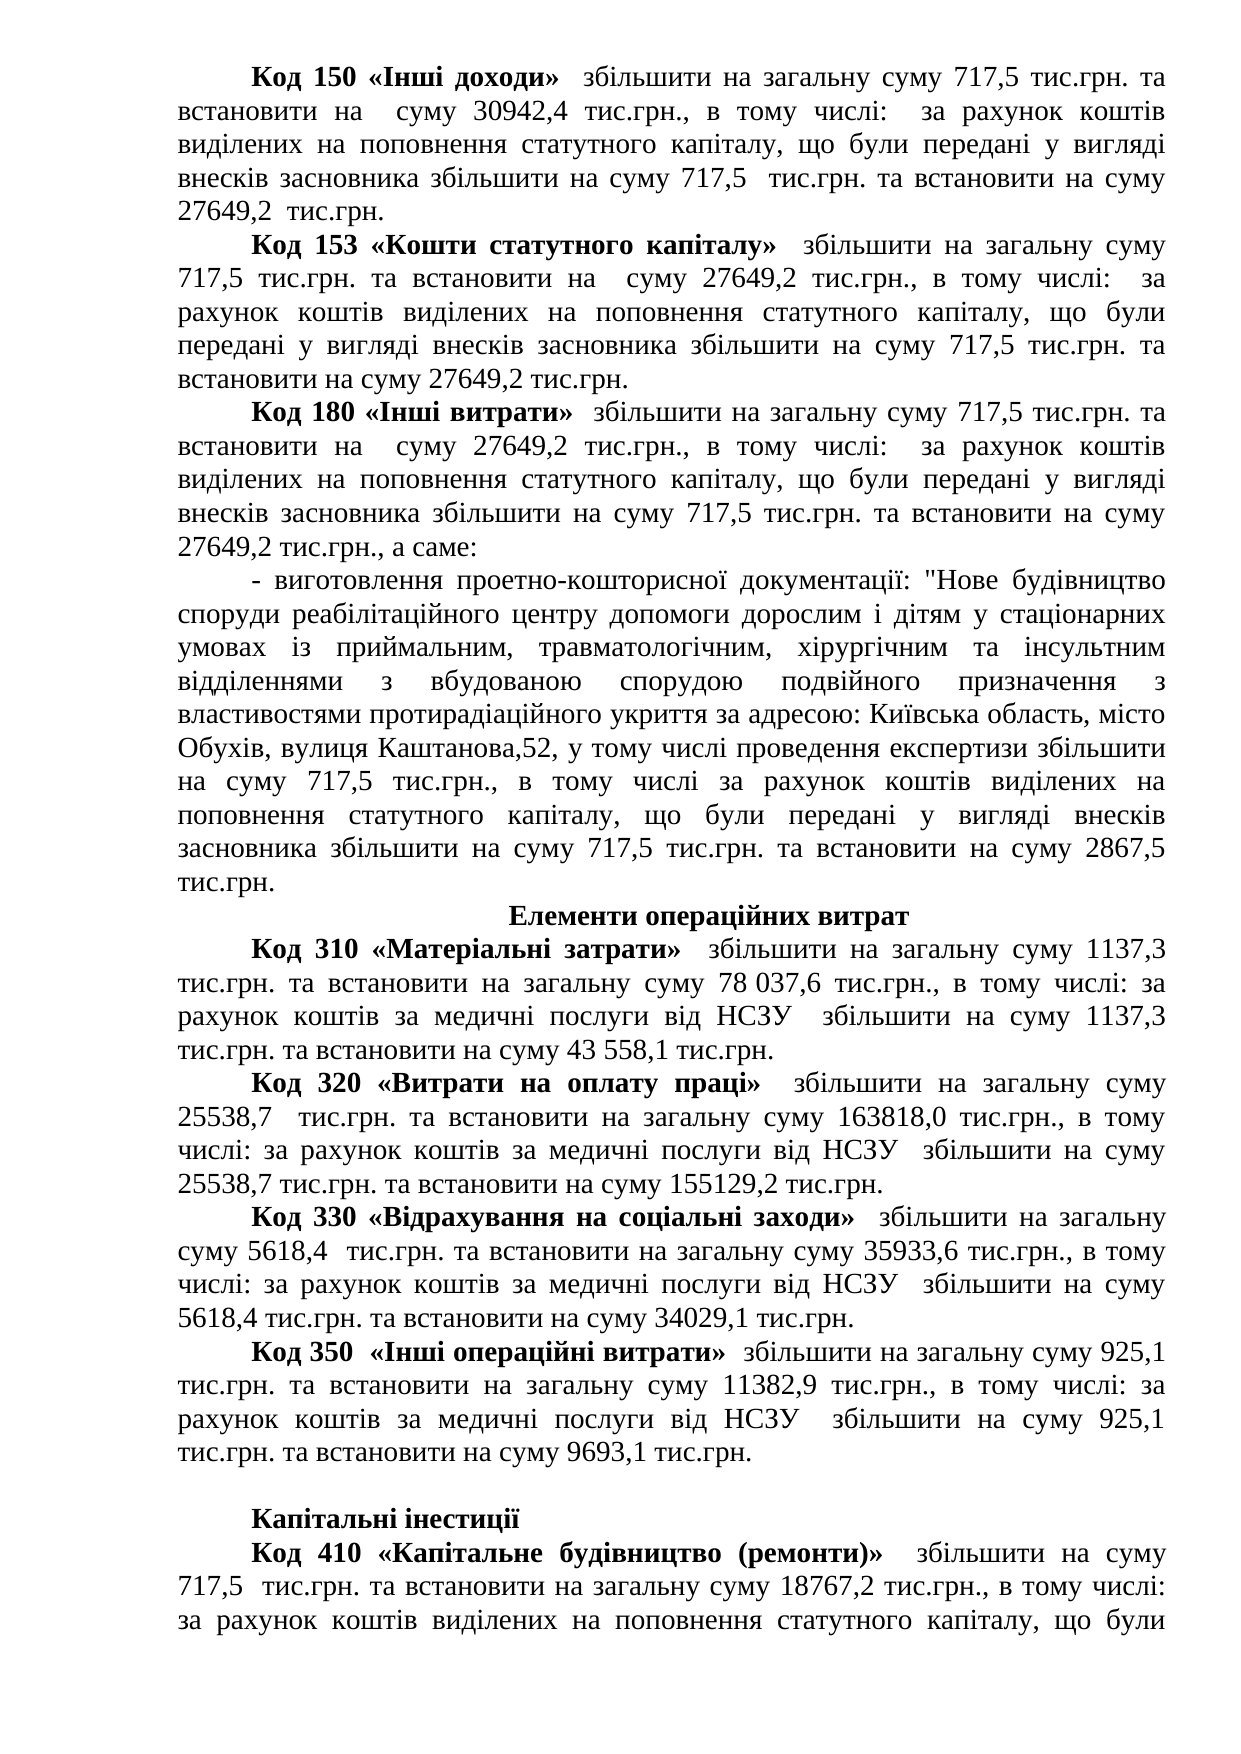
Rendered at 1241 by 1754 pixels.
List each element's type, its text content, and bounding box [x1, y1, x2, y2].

text - виготовлення проетно-кошторисної документації: "Нове будівництво споруди реабілітаційного центру допомоги дорослим і дітям у стаціонарних умовах із приймальним, травматологічним, хірургічним та інсультним відділеннями з вбудованою спорудою подвійного призначення з властивостями протирадіаційного укриття за адресою: Київська область, місто Обухів, вулиця Каштанова,52, у тому числі проведення експертизи збільшити на суму 717,5 тис.грн., в тому числі за рахунок коштів виділених на поповнення статутного капіталу, що були передані у вигляді внесків засновника збільшити на суму 717,5 тис.грн. та встановити на суму 2867,5 тис.грн. [177, 596, 1167, 931]
text Код 153 «Кошти статутного капіталу» збільшити на загальну суму 717,5 тис.грн. та встановити на суму 27649,2 тис.грн., в тому числі: за рахунок коштів виділених на поповнення статутного капіталу, що були передані у вигляді внесків засновника збільшити на суму 717,5 тис.грн. та встановити на суму 27649,2 тис.грн. [177, 260, 1167, 428]
text Код 330 «Відрахування на соціальні заходи» збільшити на загальну суму 5618,4 тис.грн. та встановити на загальну суму 35933,6 тис.грн., в тому числі: за рахунок коштів за медичні послуги від НСЗУ збільшити на суму 5618,4 тис.грн. та встановити на суму 34029,1 тис.грн. [177, 1233, 1167, 1367]
text Код 180 «Інші витрати» збільшити на загальну суму 717,5 тис.грн. та встановити на суму 27649,2 тис.грн., в тому числі: за рахунок коштів виділених на поповнення статутного капіталу, що були передані у вигляді внесків засновника збільшити на суму 717,5 тис.грн. та встановити на суму 27649,2 тис.грн., а саме: [177, 428, 1167, 596]
text Код 310 «Матеріальні затрати» збільшити на загальну суму 1137,3 тис.грн. та встановити на загальну суму 78 037,6 тис.грн., в тому числі: за рахунок коштів за медичні послуги від НСЗУ збільшити на суму 1137,3 тис.грн. та встановити на суму 43 558,1 тис.грн. [177, 965, 1167, 1099]
text Код 350 «Інші операційні витрати» збільшити на загальну суму 925,1 тис.грн. та встановити на загальну суму 11382,9 тис.грн., в тому числі: за рахунок коштів за медичні послуги від НСЗУ збільшити на суму 925,1 тис.грн. та встановити на суму 9693,1 тис.грн. [177, 1367, 1167, 1501]
text Елементи операційних витрат [177, 931, 1167, 965]
text Код 320 «Витрати на оплату праці» збільшити на загальну суму 25538,7 тис.грн. та встановити на загальну суму 163818,0 тис.грн., в тому числі: за рахунок коштів за медичні послуги від НСЗУ збільшити на суму 25538,7 тис.грн. та встановити на суму 155129,2 тис.грн. [177, 1099, 1167, 1233]
text Капітальні інестиції [177, 1535, 1167, 1568]
text Код 150 «Інші доходи» збільшити на загальну суму 717,5 тис.грн. та встановити на суму 30942,4 тис.грн., в тому числі: за рахунок коштів виділених на поповнення статутного капіталу, що були передані у вигляді внесків засновника збільшити на суму 717,5 тис.грн. та встановити на суму 27649,2 тис.грн. [177, 93, 1167, 260]
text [177, 1568, 1167, 1636]
